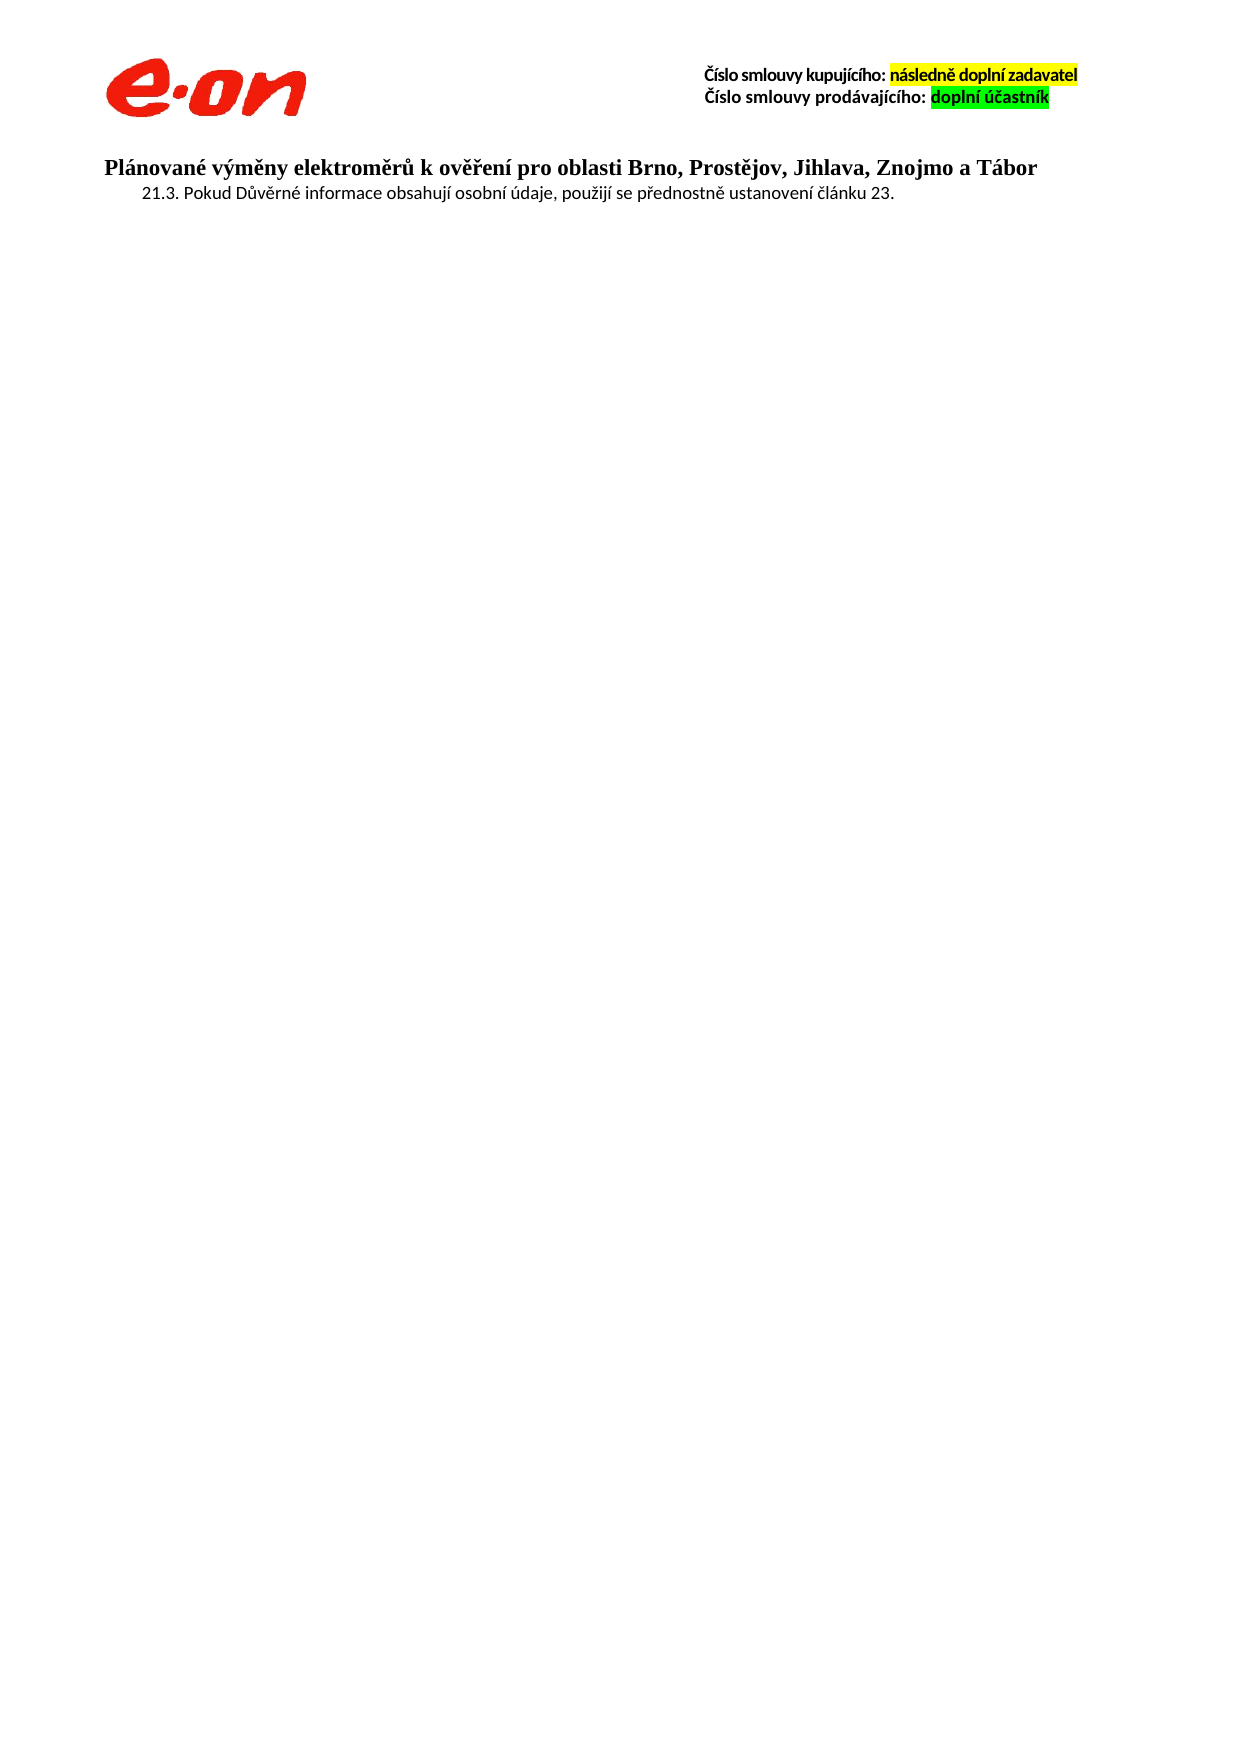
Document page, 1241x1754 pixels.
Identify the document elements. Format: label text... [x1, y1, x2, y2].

text 21.3. Pokud Důvěrné informace obsahují osobní údaje, použijí se přednostně ustanovení článku 23. [142, 181, 1135, 204]
picture [104, 56, 308, 119]
